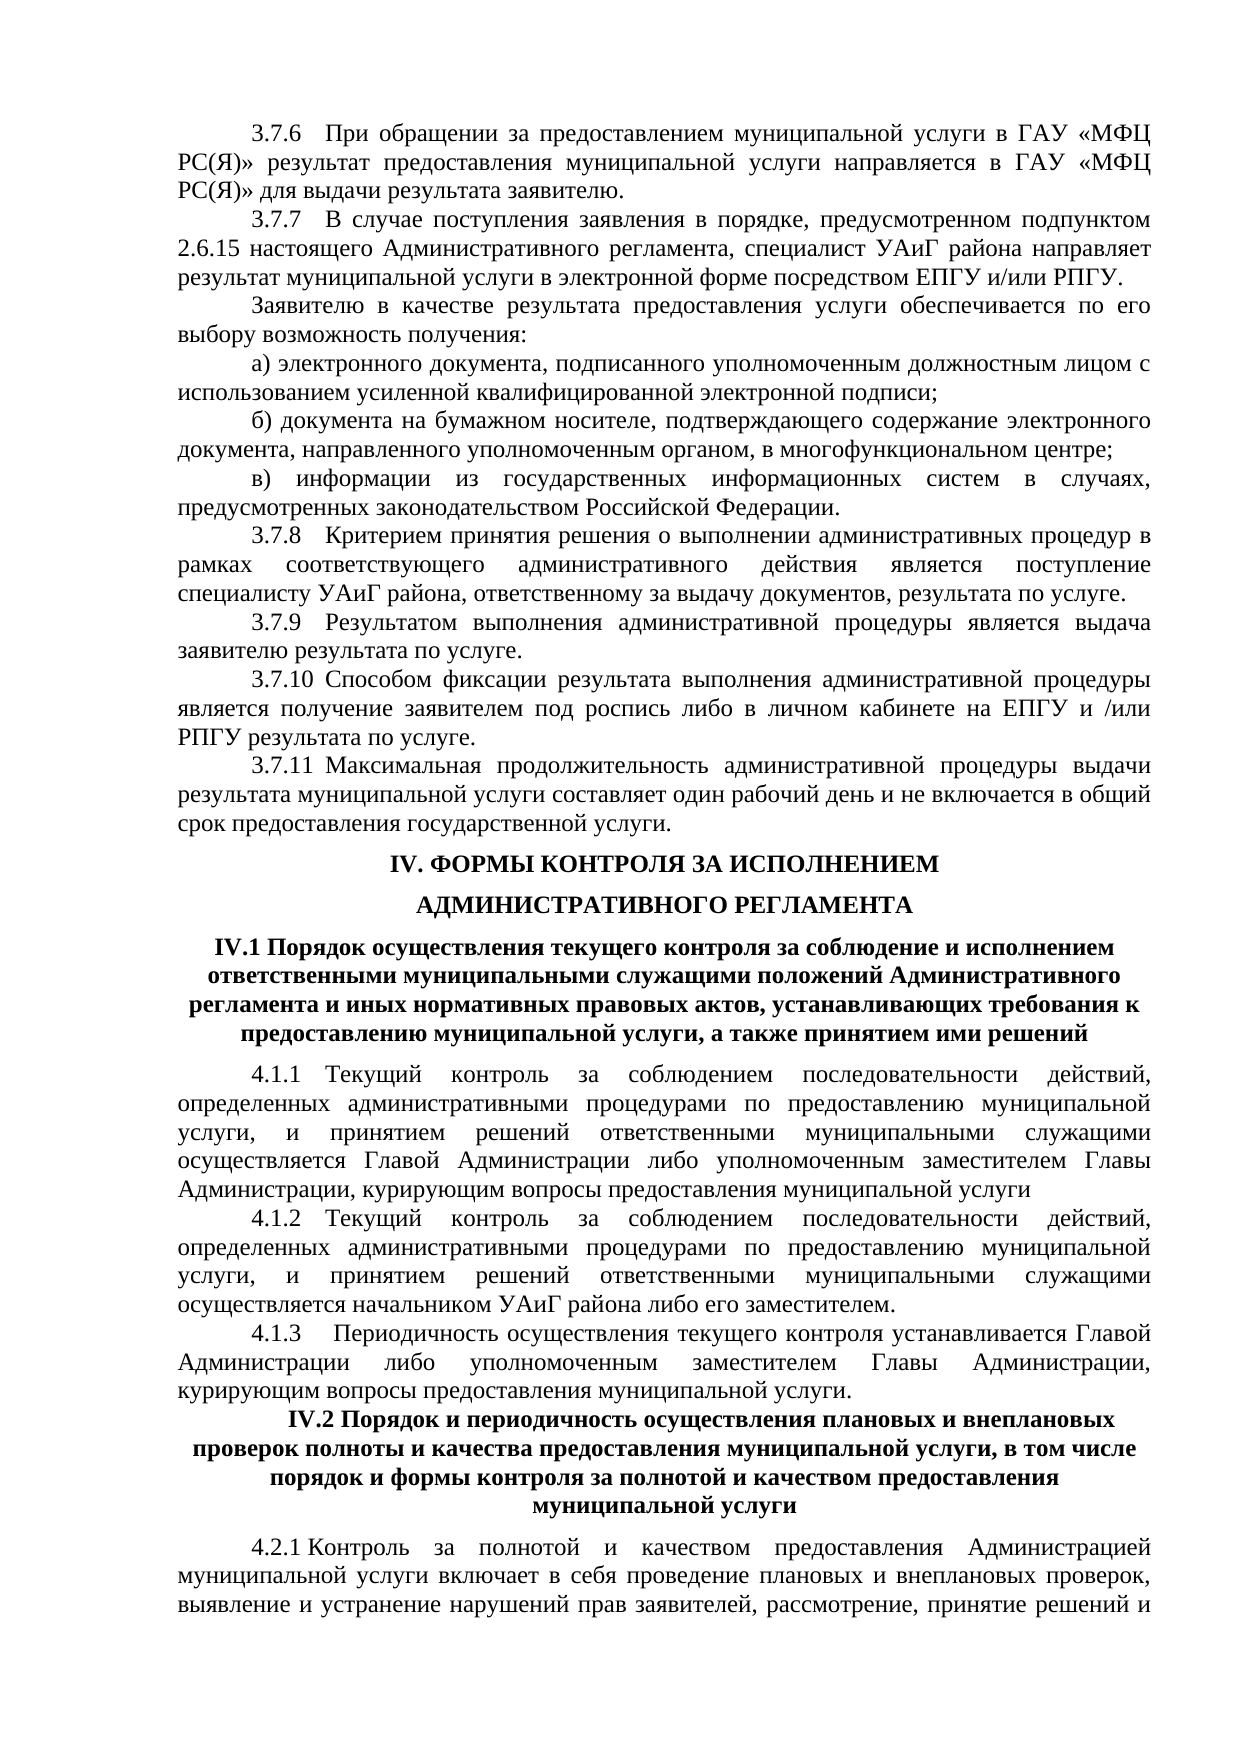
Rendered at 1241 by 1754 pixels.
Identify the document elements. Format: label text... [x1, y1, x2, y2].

list Способом фиксации результата выполнения административной процедуры является получение заявителем под роспись либо в личном кабинете на ЕПГУ и /или РПГУ результата по услуге. [177, 664, 1152, 751]
text АДМИНИСТРАТИВНОГО РЕГЛАМЕНТА [177, 891, 1152, 919]
list Критерием принятия решения о выполнении административных процедур в рамках соответствующего административного действия является поступление специалисту УАиГ района, ответственному за выдачу документов, результата по услуге. [177, 521, 1152, 607]
list ФОРМЫ КОНТРОЛЯ ЗА ИСПОЛНЕНИЕМ [177, 849, 1152, 878]
list Результатом выполнения административной процедуры является выдача заявителю результата по услуге. [177, 607, 1152, 664]
text б) документа на бумажном носителе, подтверждающего содержание электронного документа, направленного уполномоченным органом, в многофункциональном центре; [177, 406, 1152, 463]
list Порядок и периодичность осуществления плановых и внеплановых проверок полноты и качества предоставления муниципальной услуги, в том числе порядок и формы контроля за полнотой и качеством предоставления муниципальной услуги [177, 1404, 1152, 1519]
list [177, 1532, 1152, 1618]
text а) электронного документа, подписанного уполномоченным должностным лицом с использованием усиленной квалифицированной электронной подписи; [177, 348, 1152, 406]
list В случае поступления заявления в порядке, предусмотренном подпунктом 2.6.15 настоящего Административного регламента, специалист УАиГ района направляет результат муниципальной услуги в электронной форме посредством ЕПГУ и/или РПГУ. [177, 204, 1152, 291]
list Порядок осуществления текущего контроля за соблюдение и исполнением ответственными муниципальными служащими положений Административного регламента и иных нормативных правовых актов, устанавливающих требования к предоставлению муниципальной услуги, а также принятием ими решений [177, 932, 1152, 1047]
text Заявителю в качестве результата предоставления услуги обеспечивается по его выбору возможность получения: [177, 291, 1152, 348]
list Текущий контроль за соблюдением последовательности действий, определенных административными процедурами по предоставлению муниципальной услуги, и принятием решений ответственными муниципальными служащими осуществляется начальником УАиГ района либо его заместителем. [177, 1203, 1152, 1318]
list При обращении за предоставлением муниципальной услуги в ГАУ «МФЦ РС(Я)» результат предоставления муниципальной услуги направляется в ГАУ «МФЦ РС(Я)» для выдачи результата заявителю. [177, 118, 1152, 204]
text в) информации из государственных информационных систем в случаях, предусмотренных законодательством Российской Федерации. [177, 463, 1152, 521]
list Максимальная продолжительность административной процедуры выдачи результата муниципальной услуги составляет один рабочий день и не включается в общий срок предоставления государственной услуги. [177, 751, 1152, 837]
list Текущий контроль за соблюдением последовательности действий, определенных административными процедурами по предоставлению муниципальной услуги, и принятием решений ответственными муниципальными служащими осуществляется Главой Администрации либо уполномоченным заместителем Главы Администрации, курирующим вопросы предоставления муниципальной услуги [177, 1059, 1152, 1203]
list Периодичность осуществления текущего контроля устанавливается Главой Администрации либо уполномоченным заместителем Главы Администрации, курирующим вопросы предоставления муниципальной услуги. [177, 1318, 1152, 1404]
